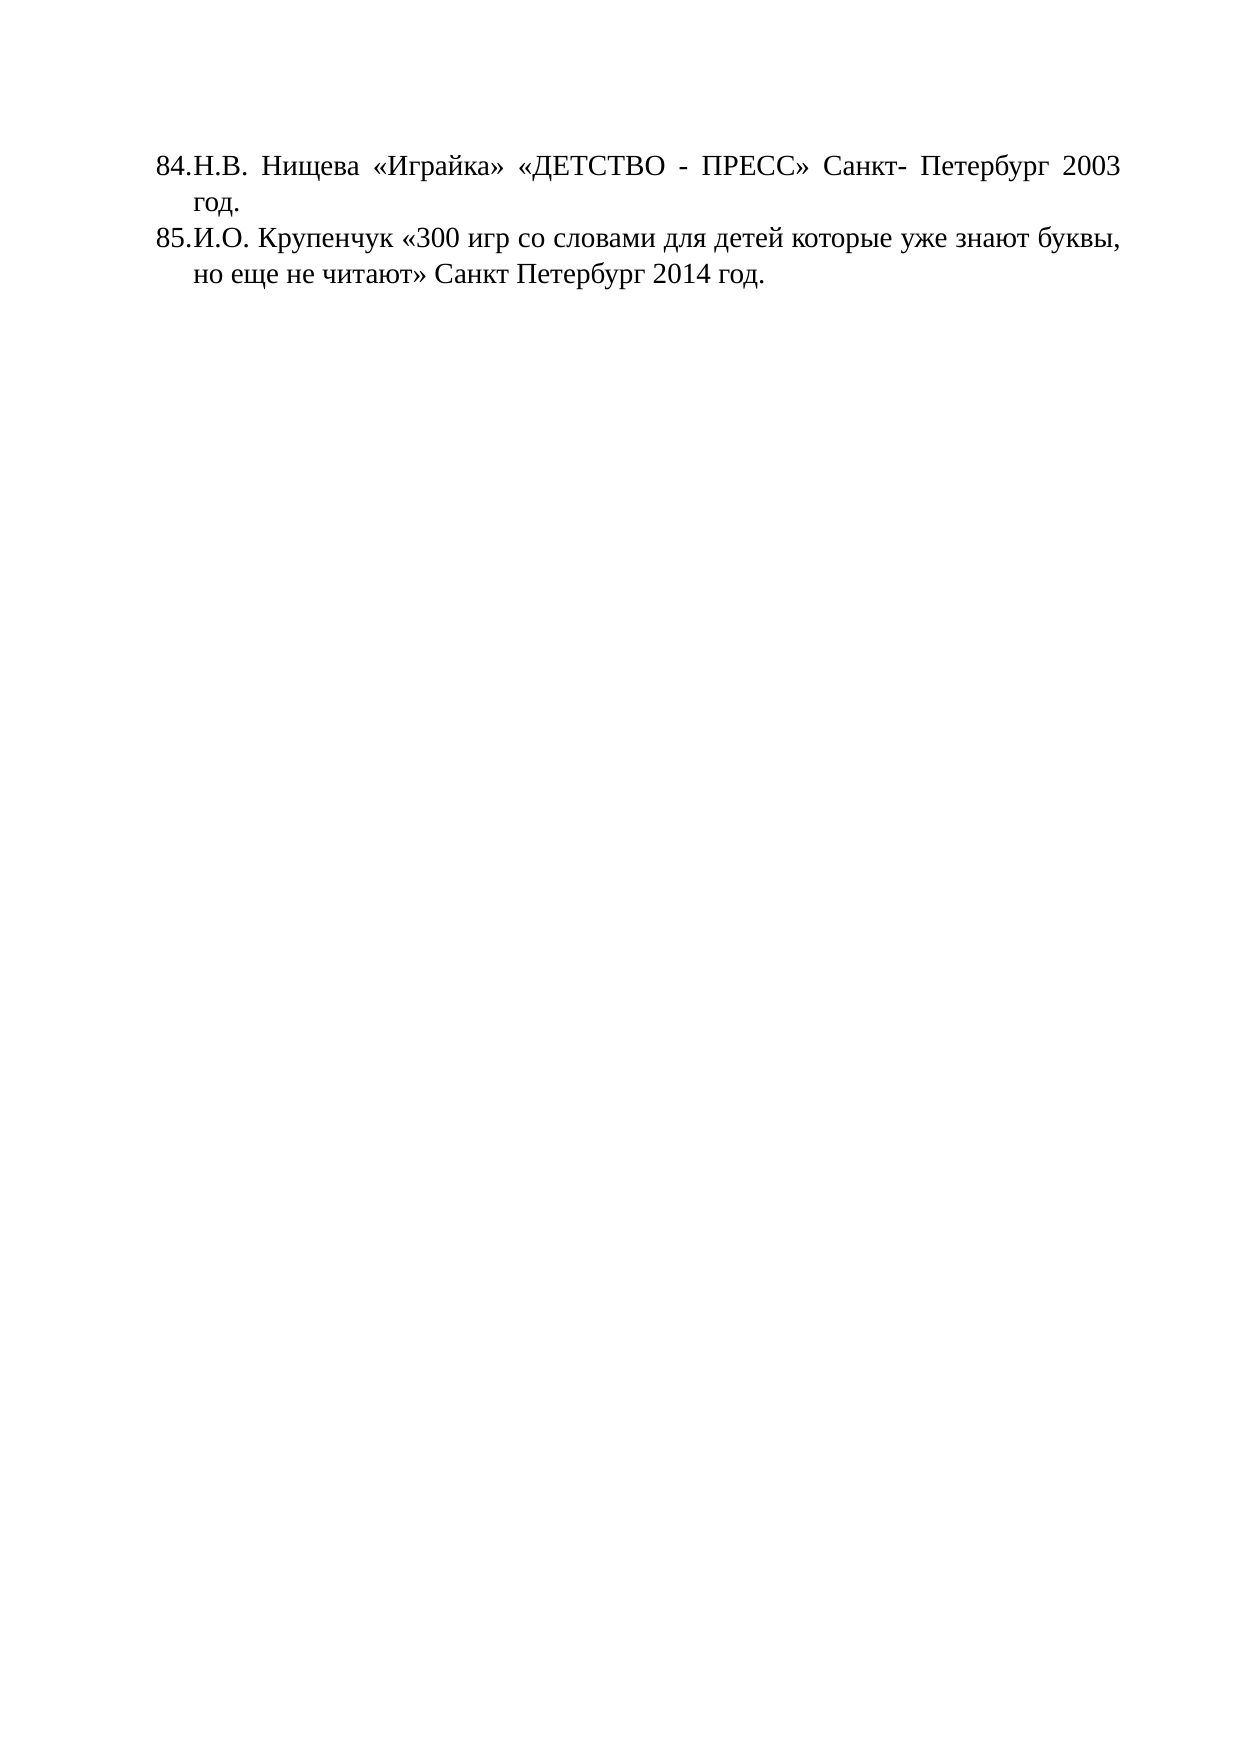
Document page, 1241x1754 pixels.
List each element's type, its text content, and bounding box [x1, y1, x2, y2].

list И.О. Крупенчук «300 игр со словами для детей которые уже знают буквы, но еще не читают» Санкт Петербург 2014 год. [156, 220, 1122, 290]
list Н.В. Нищева «Играйка» «ДЕТСТВО - ПРЕСС» Санкт- Петербург 2003 год. [156, 148, 1122, 217]
